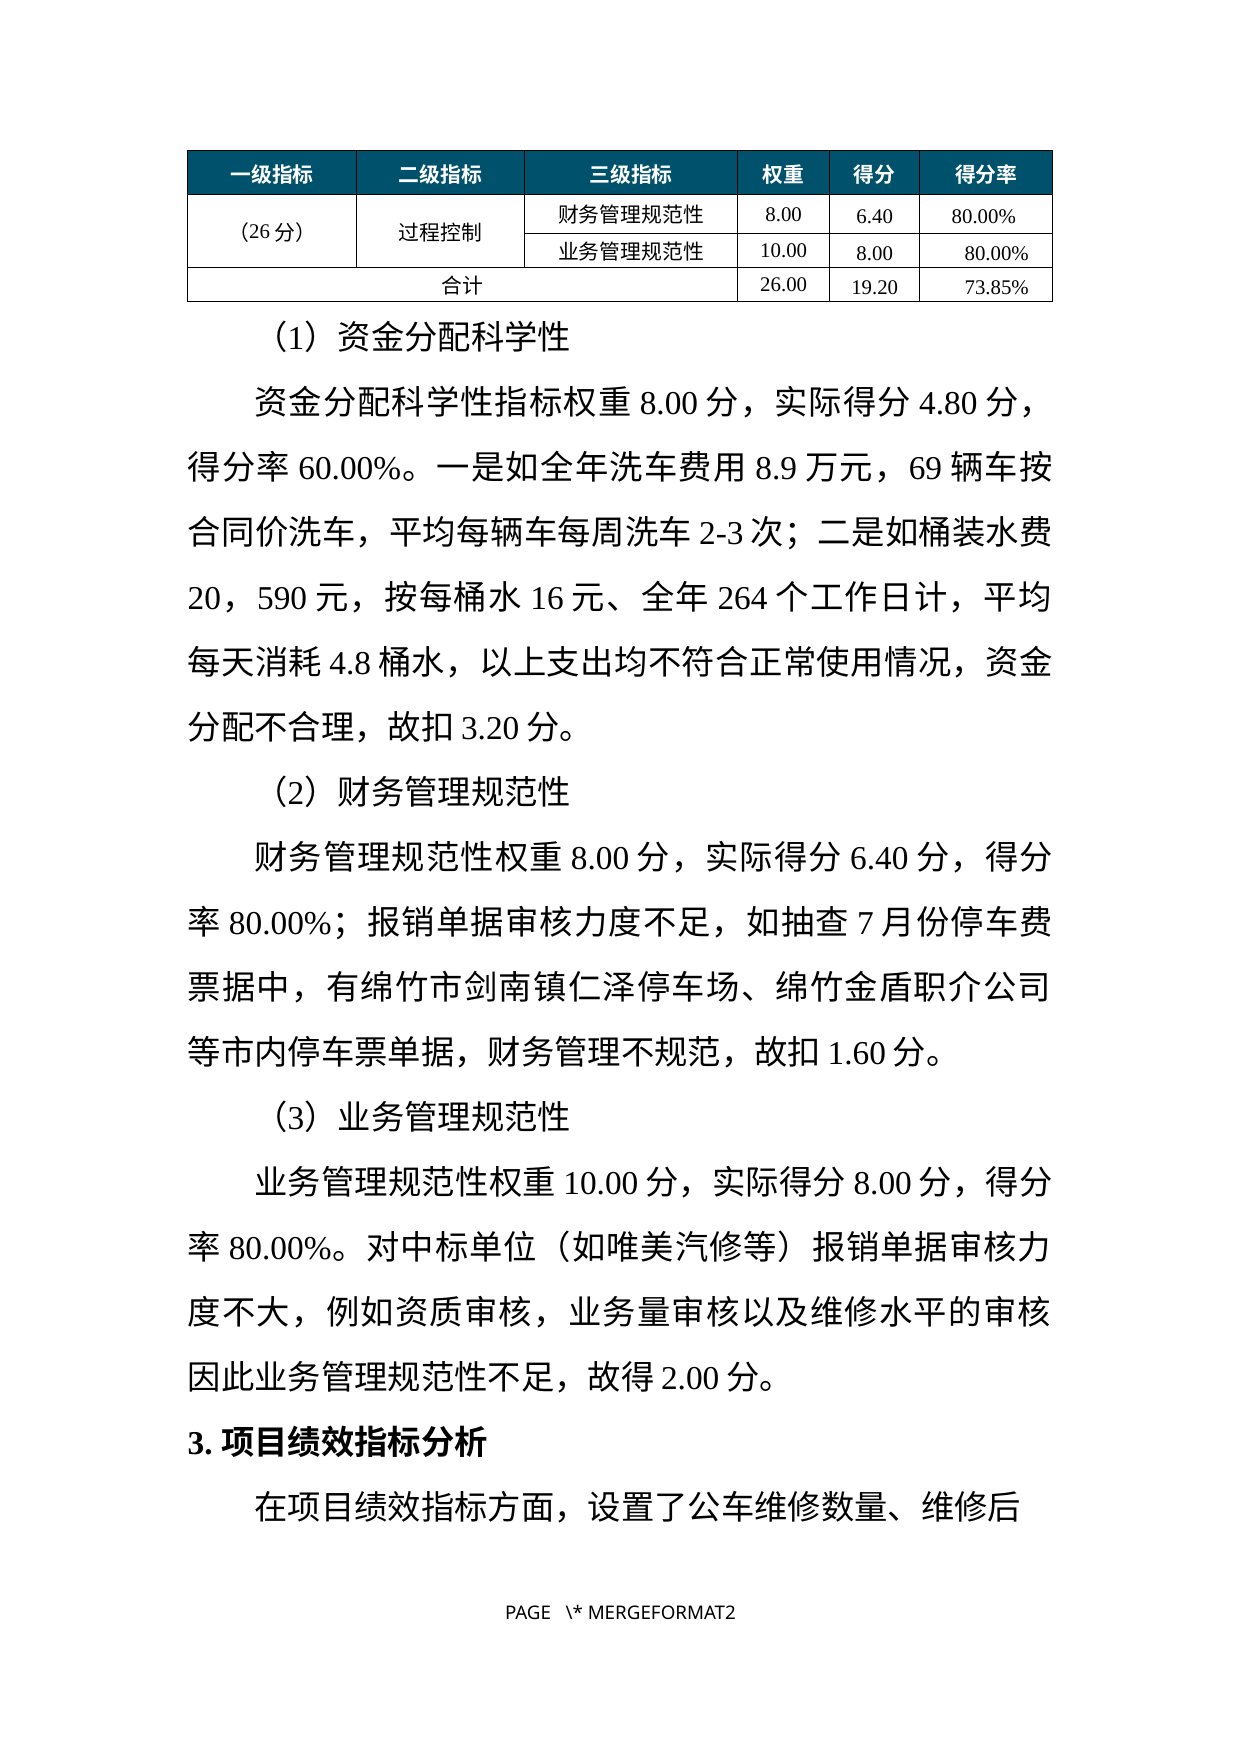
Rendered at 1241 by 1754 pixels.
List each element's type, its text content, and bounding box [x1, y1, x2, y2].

table_header 得分率 [920, 151, 1052, 194]
table_header 权重 [738, 151, 829, 194]
table_header 二级指标 [357, 151, 524, 194]
table_cell 过程控制 [357, 195, 524, 267]
table_header 一级指标 [188, 151, 356, 194]
table_cell 6.40 [830, 195, 919, 232]
table_header 得分 [830, 151, 919, 194]
table_cell 73.85% [920, 268, 1052, 301]
table_cell 合计 [188, 268, 737, 301]
text （3）业务管理规范性 [187, 1082, 1053, 1147]
table_cell 10.00 [738, 234, 829, 267]
text 3. 项目绩效指标分析 [187, 1407, 1053, 1472]
text 财务管理规范性权重8.00分，实际得分6.40分，得分率80.00%；报销单据审核力度不足，如抽查7月份停车费票据中，有绵竹市剑南镇仁泽停车场、绵竹金盾职介公司等市内停车票单据，财务管理不规范，故扣1.60分。 [187, 822, 1053, 1082]
table_cell 业务管理规范性 [525, 234, 737, 267]
table_cell 8.00 [830, 234, 919, 267]
table_cell 财务管理规范性 [525, 195, 737, 232]
table_cell 80.00% [920, 234, 1052, 267]
text （2）财务管理规范性 [187, 757, 1053, 822]
text 资金分配科学性指标权重8.00分，实际得分4.80分，得分率60.00%。一是如全年洗车费用8.9万元，69辆车按合同价洗车，平均每辆车每周洗车2-3次；二是如桶装水费20，590元，按每桶水16元、全年264个工作日计，平均每天消耗4.8桶水，以上支出均不符合正常使用情况，资金分配不合理，故扣3.20分。 [187, 367, 1053, 757]
table_cell 26.00 [738, 268, 829, 301]
table_cell 8.00 [738, 195, 829, 232]
table_cell 19.20 [830, 268, 919, 301]
table_header 三级指标 [525, 151, 737, 194]
table_cell 项目实施 （26分） [188, 195, 356, 267]
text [187, 1472, 1053, 1537]
text 业务管理规范性权重10.00分，实际得分8.00分，得分率80.00%。对中标单位（如唯美汽修等）报销单据审核力度不大，例如资质审核，业务量审核以及维修水平的审核，因此业务管理规范性不足，故得2.00分。 [187, 1147, 1053, 1407]
text （1）资金分配科学性 [187, 302, 1053, 367]
table_cell 80.00% [920, 195, 1052, 232]
